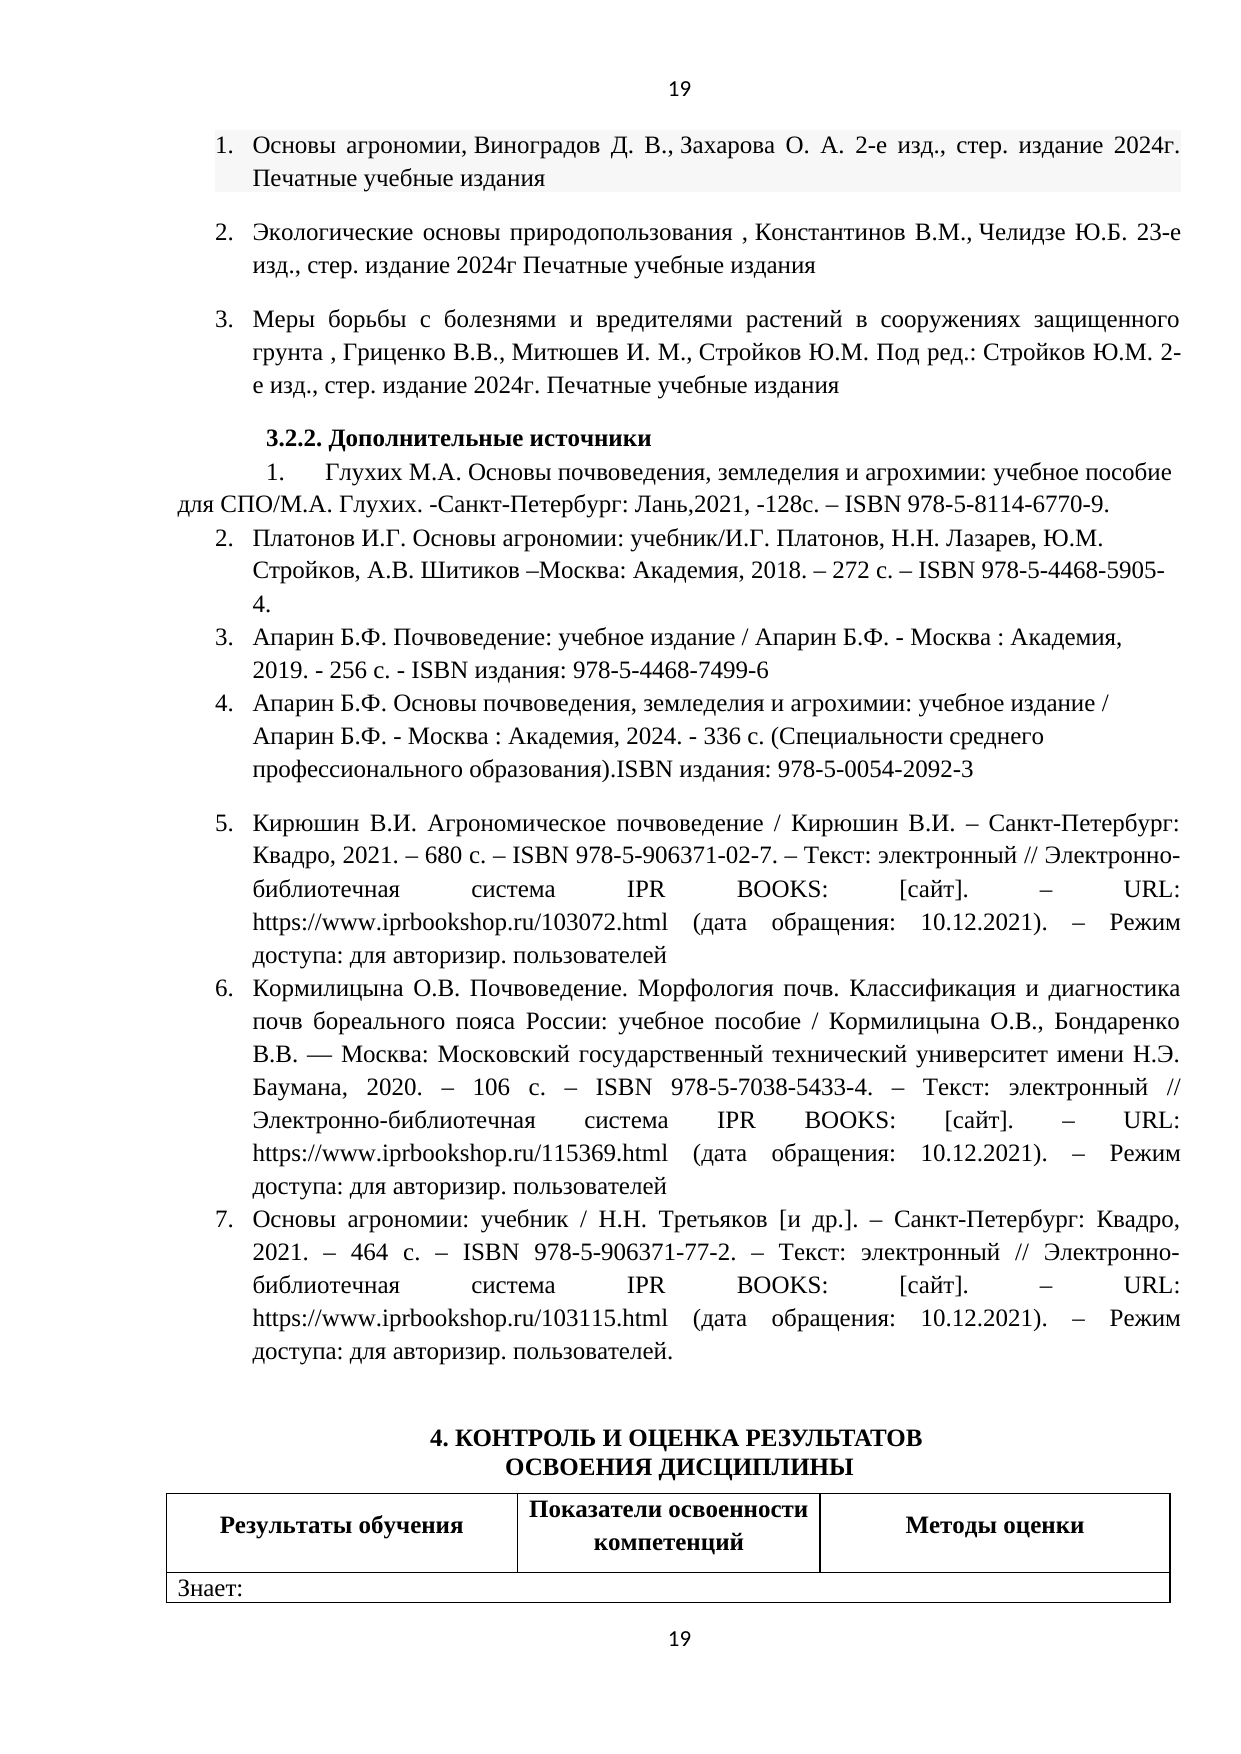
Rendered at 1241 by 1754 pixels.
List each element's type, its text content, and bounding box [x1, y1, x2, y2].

list Апарин Б.Ф. Почвоведение: учебное издание / Апарин Б.Ф. - Москва : Академия, 2019. - 256 c. - ISBN издания: 978-5-4468-7499-6 [215, 622, 1181, 683]
list Основы агрономии, Виноградов Д. В., Захарова О. А. 2-е изд., стер. издание 2024г. Печатные учебные издания [215, 130, 1181, 192]
list Экологические основы природопользования , Константинов В.М., Челидзе Ю.Б. 23-е изд., стер. издание 2024г Печатные учебные издания [215, 217, 1181, 278]
table_header Методы оценки [821, 1494, 1169, 1572]
list Меры борьбы с болезнями и вредителями растений в сооружениях защищенного грунта , Гриценко В.В., Митюшев И. М., Стройков Ю.М. Под ред.: Стройков Ю.М. 2-е изд., стер. издание 2024г. Печатные учебные издания [215, 304, 1181, 398]
table_cell Знает: [167, 1573, 1169, 1602]
list Глухих М.А. Основы почвоведения, земледелия и агрохимии: учебное пособие для СПО/М.А. Глухих. -Санкт-Петербург: Лань,2021, -128с. – ISBN 978-5-8114-6770-9. [177, 457, 1181, 518]
list Основы агрономии: учебник / Н.Н. Третьяков [и др.]. – Санкт-Петербург: Квадро, 2021. – 464 c. – ISBN 978-5-906371-77-2. – Текст: электронный // Электронно-библиотечная система IPR BOOKS: [сайт]. – URL: https://www.iprbookshop.ru/103115.html (дата обращения: 10.12.2021). – Режим доступа: для авторизир. пользователей. [215, 1204, 1181, 1365]
text 4. Контроль и оценка результатов освоения ДИСЦИПЛИНЫ [177, 1423, 1181, 1480]
list Кирюшин В.И. Агрономическое почвоведение / Кирюшин В.И. – Санкт-Петербург: Квадро, 2021. – 680 c. – ISBN 978-5-906371-02-7. – Текст: электронный // Электронно-библиотечная система IPR BOOKS: [сайт]. – URL: https://www.iprbookshop.ru/103072.html (дата обращения: 10.12.2021). – Режим доступа: для авторизир. пользователей [215, 808, 1181, 968]
text 3.2.2. Дополнительные источники [177, 423, 1181, 452]
table_header Показатели освоенности компетенций [518, 1494, 819, 1572]
table_header Результаты обучения [167, 1494, 517, 1572]
list Платонов И.Г. Основы агрономии: учебник/И.Г. Платонов, Н.Н. Лазарев, Ю.М. Стройков, А.В. Шитиков –Москва: Академия, 2018. – 272 с. – ISBN 978-5-4468-5905-4. [215, 523, 1181, 617]
list Апарин Б.Ф. Основы почвоведения, земледелия и агрохимии: учебное издание / Апарин Б.Ф. - Москва : Академия, 2024. - 336 c. (Специальности среднего профессионального образования).ISBN издания: 978-5-0054-2092-3 [215, 688, 1181, 782]
list Кормилицына О.В. Почвоведение. Морфология почв. Классификация и диагностика почв бореального пояса России: учебное пособие / Кормилицына О.В., Бондаренко В.В. — Москва: Московский государственный технический университет имени Н.Э. Баумана, 2020. – 106 c. – ISBN 978-5-7038-5433-4. – Текст: электронный // Электронно-библиотечная система IPR BOOKS: [сайт]. – URL: https://www.iprbookshop.ru/115369.html (дата обращения: 10.12.2021). – Режим доступа: для авторизир. пользователей [215, 973, 1181, 1199]
